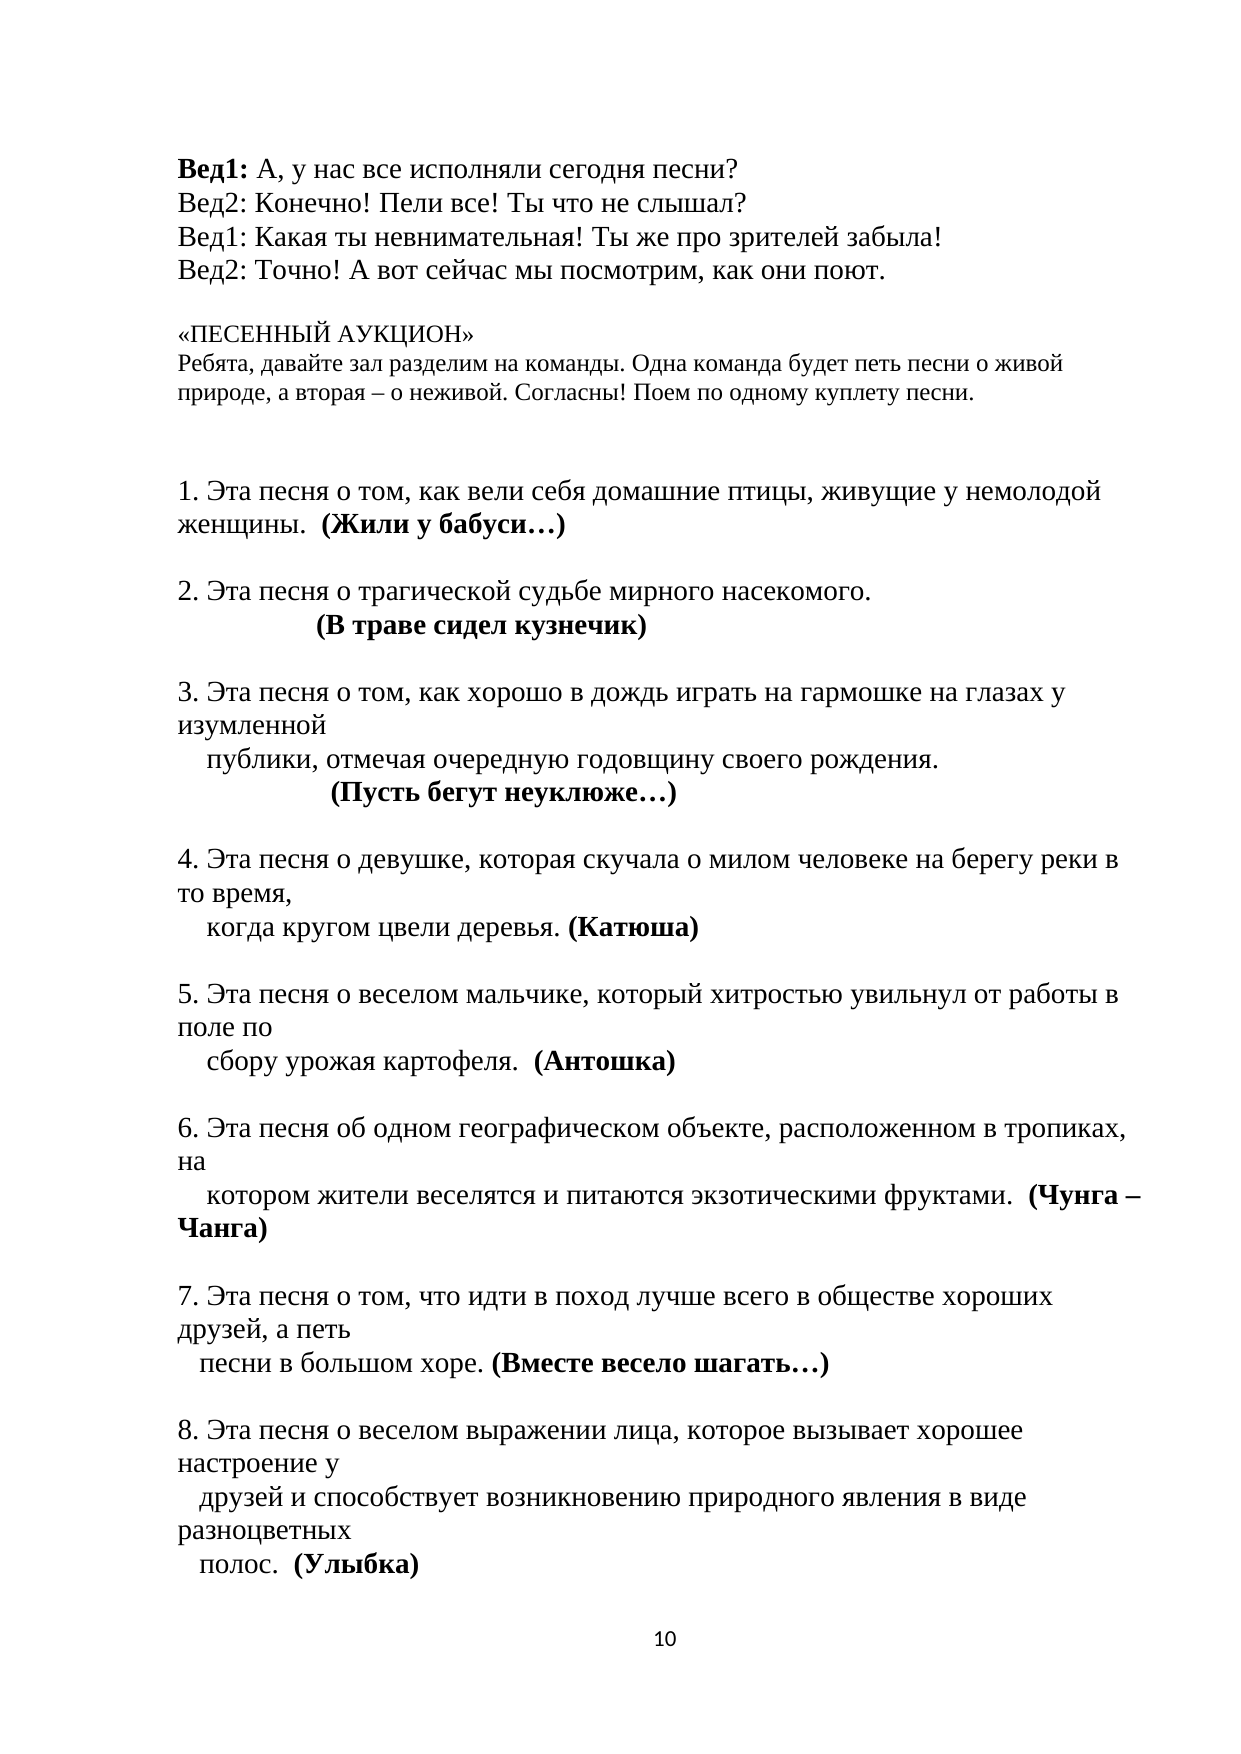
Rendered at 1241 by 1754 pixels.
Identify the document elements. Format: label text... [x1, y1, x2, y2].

text (Пусть бегут неуклюже…) [177, 774, 1152, 808]
text (В траве сидел кузнечик) [177, 607, 1152, 640]
text полос. (Улыбка) [177, 1546, 1152, 1579]
text 5. Эта песня о веселом мальчике, который хитростью увильнул от работы в поле по [177, 976, 1152, 1043]
text котором жители веселятся и питаются экзотическими фруктами. (Чунга – Чанга) [177, 1177, 1152, 1244]
text 6. Эта песня об одном географическом объекте, расположенном в тропиках, на [177, 1110, 1152, 1177]
text Вед2: Конечно! Пели все! Ты что не слышал? [177, 185, 1152, 219]
text 2. Эта песня о трагической судьбе мирного насекомого. [177, 573, 1152, 607]
text друзей и способствует возникновению природного явления в виде разноцветных [177, 1479, 1152, 1546]
text Вед2: Точно! А вот сейчас мы посмотрим, как они поют. [177, 252, 1152, 286]
text публики, отмечая очередную годовщину своего рождения. [177, 741, 1152, 774]
text «ПЕСЕННЫЙ АУКЦИОН» [177, 319, 1152, 348]
text песни в большом хоре. (Вместе весело шагать…) [177, 1345, 1152, 1378]
text Вед1: А, у нас все исполняли сегодня песни? [177, 152, 1152, 185]
text когда кругом цвели деревья. (Катюша) [177, 909, 1152, 942]
text Ребята, давайте зал разделим на команды. Одна команда будет петь песни о живой природе, а вторая – о неживой. Согласны! Поем по одному куплету песни. [177, 348, 1152, 406]
text сбору урожая картофеля. (Антошка) [177, 1043, 1152, 1076]
text 4. Эта песня о девушке, которая скучала о милом человеке на берегу реки в то время, [177, 842, 1152, 909]
text 1. Эта песня о том, как вели себя домашние птицы, живущие у немолодой женщины. (Жили у бабуси…) [177, 473, 1152, 540]
text 7. Эта песня о том, что идти в поход лучше всего в обществе хороших друзей, а петь [177, 1278, 1152, 1345]
text 3. Эта песня о том, как хорошо в дождь играть на гармошке на глазах у изумленной [177, 674, 1152, 741]
text Вед1: Какая ты невнимательная! Ты же про зрителей забыла! [177, 219, 1152, 252]
text 8. Эта песня о веселом выражении лица, которое вызывает хорошее настроение у [177, 1412, 1152, 1479]
